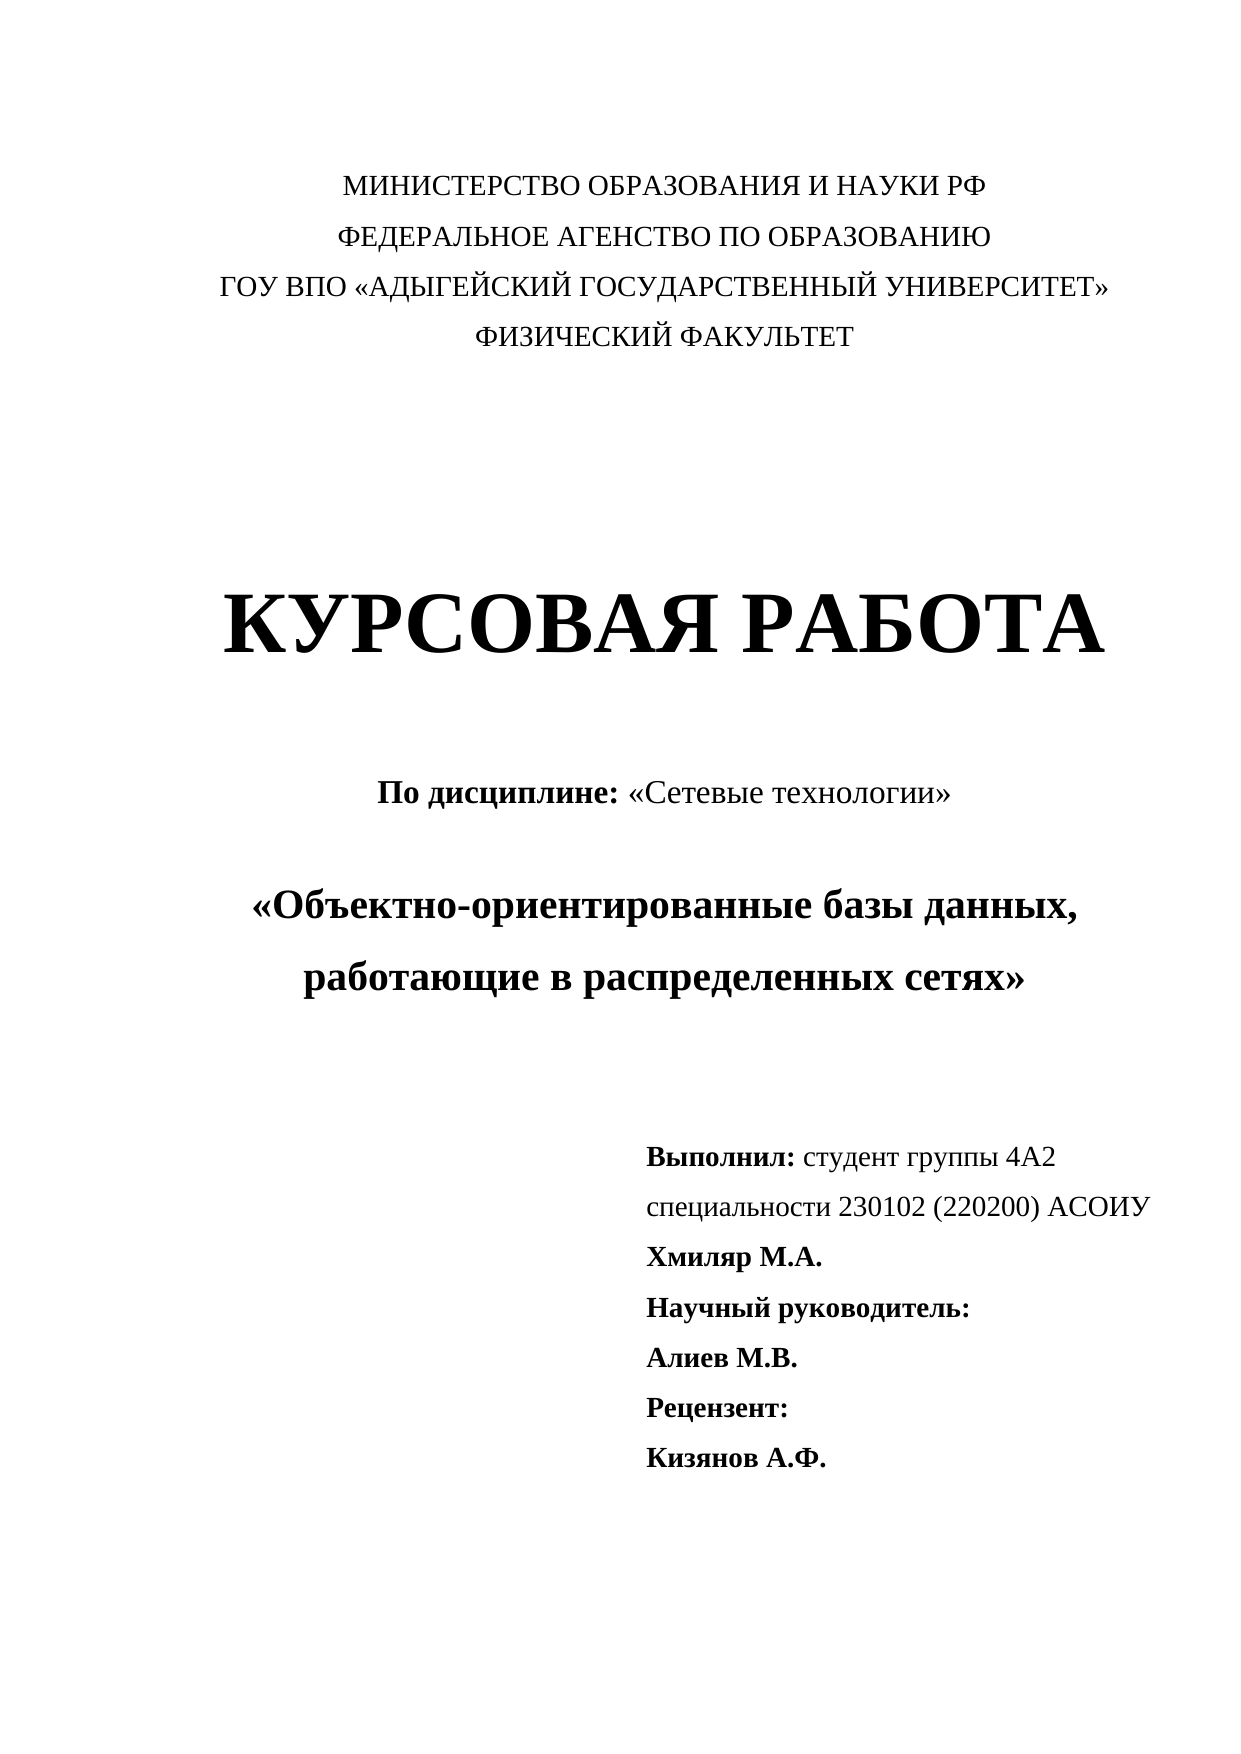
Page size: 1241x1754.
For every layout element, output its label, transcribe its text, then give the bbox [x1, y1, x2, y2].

text Научный руководитель: [177, 1290, 1152, 1323]
text специальности 230102 (220200) АСОИУ [177, 1189, 1152, 1223]
text ГОУ ВПО «АДЫГЕЙСКИЙ ГОСУДАРСТВЕННЫЙ УНИВЕРСИТЕТ» [177, 269, 1152, 303]
text По дисциплине: «Сетевые технологии» [177, 772, 1152, 811]
text Кизянов А.Ф. [177, 1441, 1152, 1474]
text Алиев М.В. [177, 1340, 1152, 1373]
text Министерство образования и науки РФ [177, 168, 1152, 202]
text Хмиляр М.А. [177, 1239, 1152, 1273]
text КУРСОВАЯ РАБОТА [177, 571, 1152, 672]
text ФИЗИЧЕСКИЙ ФАКУЛЬТЕТ [177, 319, 1152, 353]
text «Объектно-ориентированные базы данных, работающие в распределенных сетях» [177, 880, 1152, 1000]
text ФЕДЕРАЛЬНОЕ АГЕНСТВО ПО ОБРАЗОВАНИЮ [177, 219, 1152, 252]
text Выполнил: студент группы 4А2 [177, 1139, 1152, 1172]
text Рецензент: [177, 1390, 1152, 1424]
